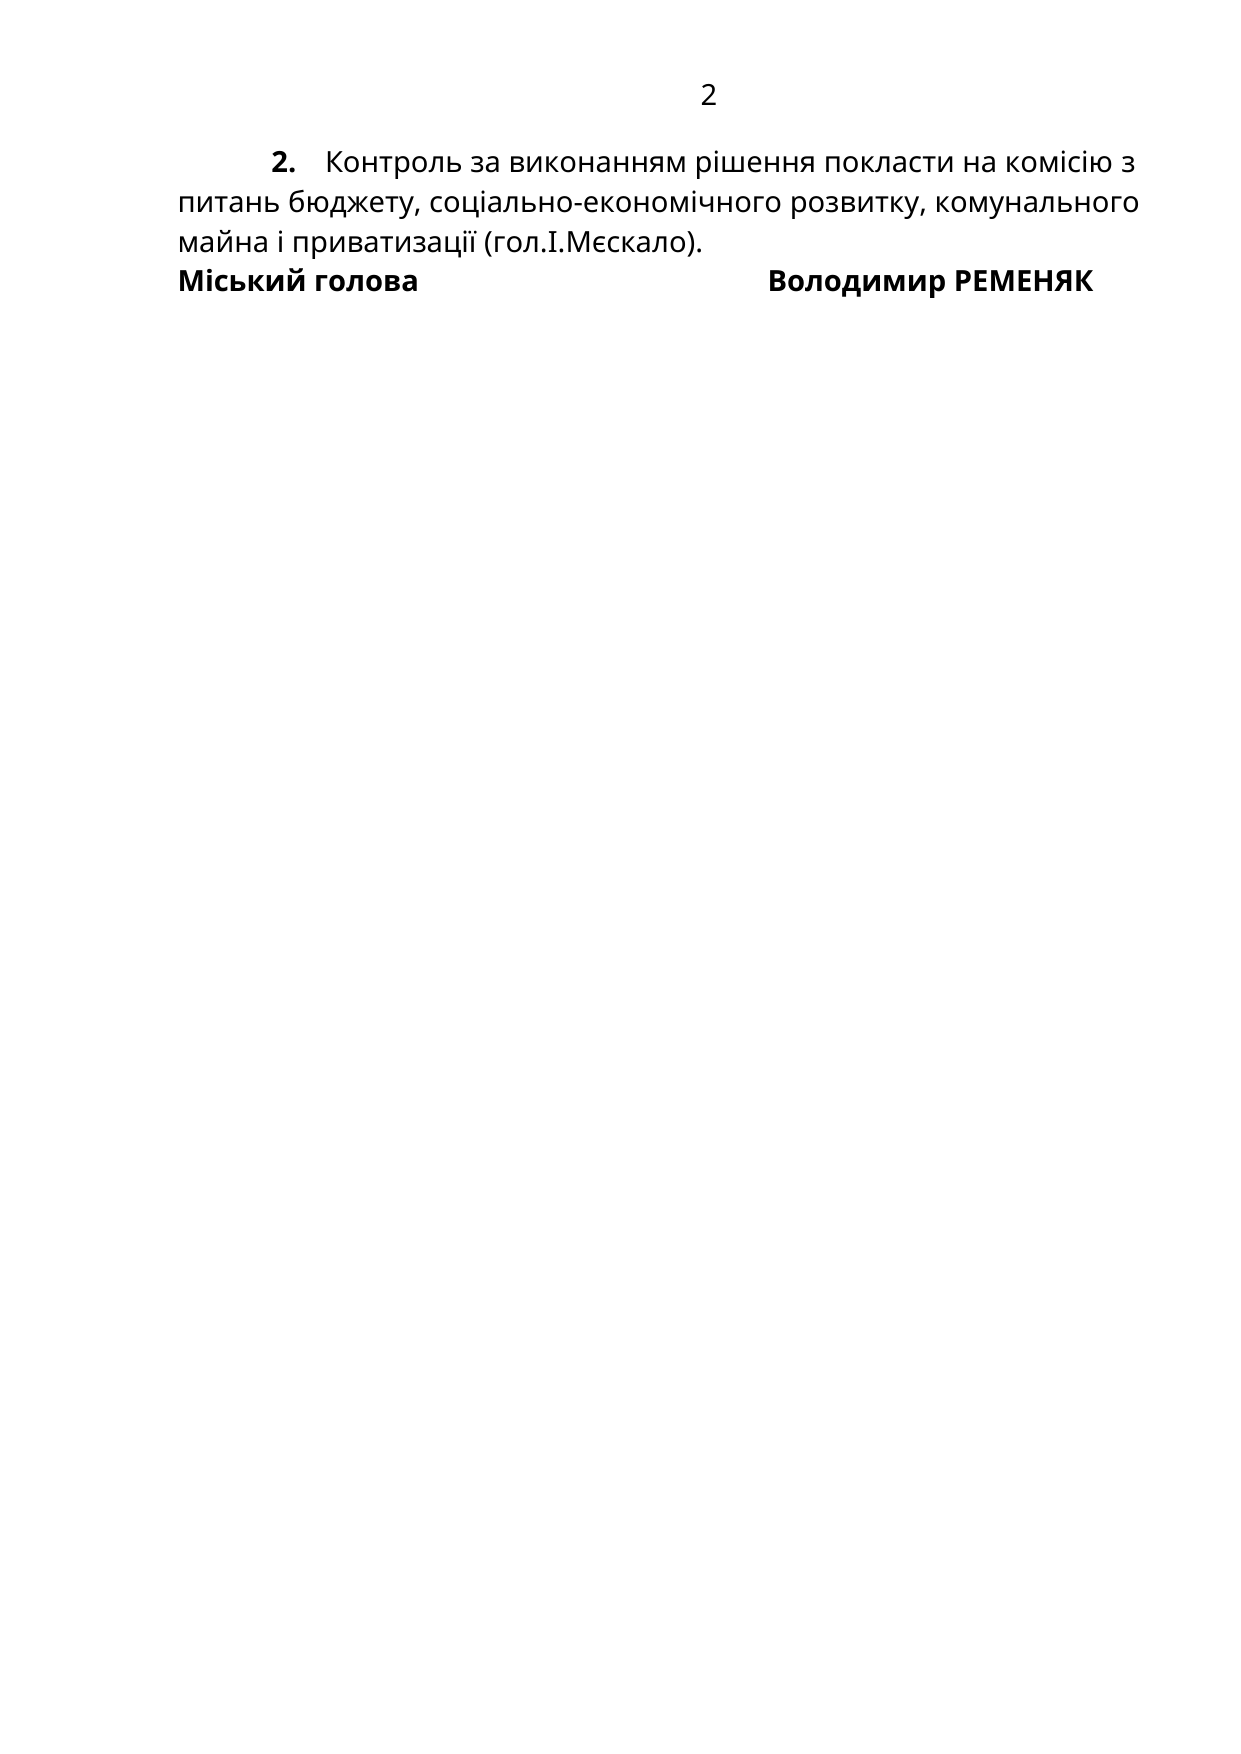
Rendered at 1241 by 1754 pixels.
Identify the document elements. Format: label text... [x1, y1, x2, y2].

list Контроль за виконанням рішення покласти на комісію з питань бюджету, соціально-економічного розвитку, комунального майна і приватизації (гол.І.Мєскало). [177, 141, 1121, 181]
list Міський голова Володимир РЕМЕНЯК [177, 261, 1192, 300]
list Контроль за виконанням рішення покласти на комісію з питань бюджету, соціально-економічного розвитку, комунального майна і приватизації (гол.І.Мєскало). [476, 141, 1192, 261]
